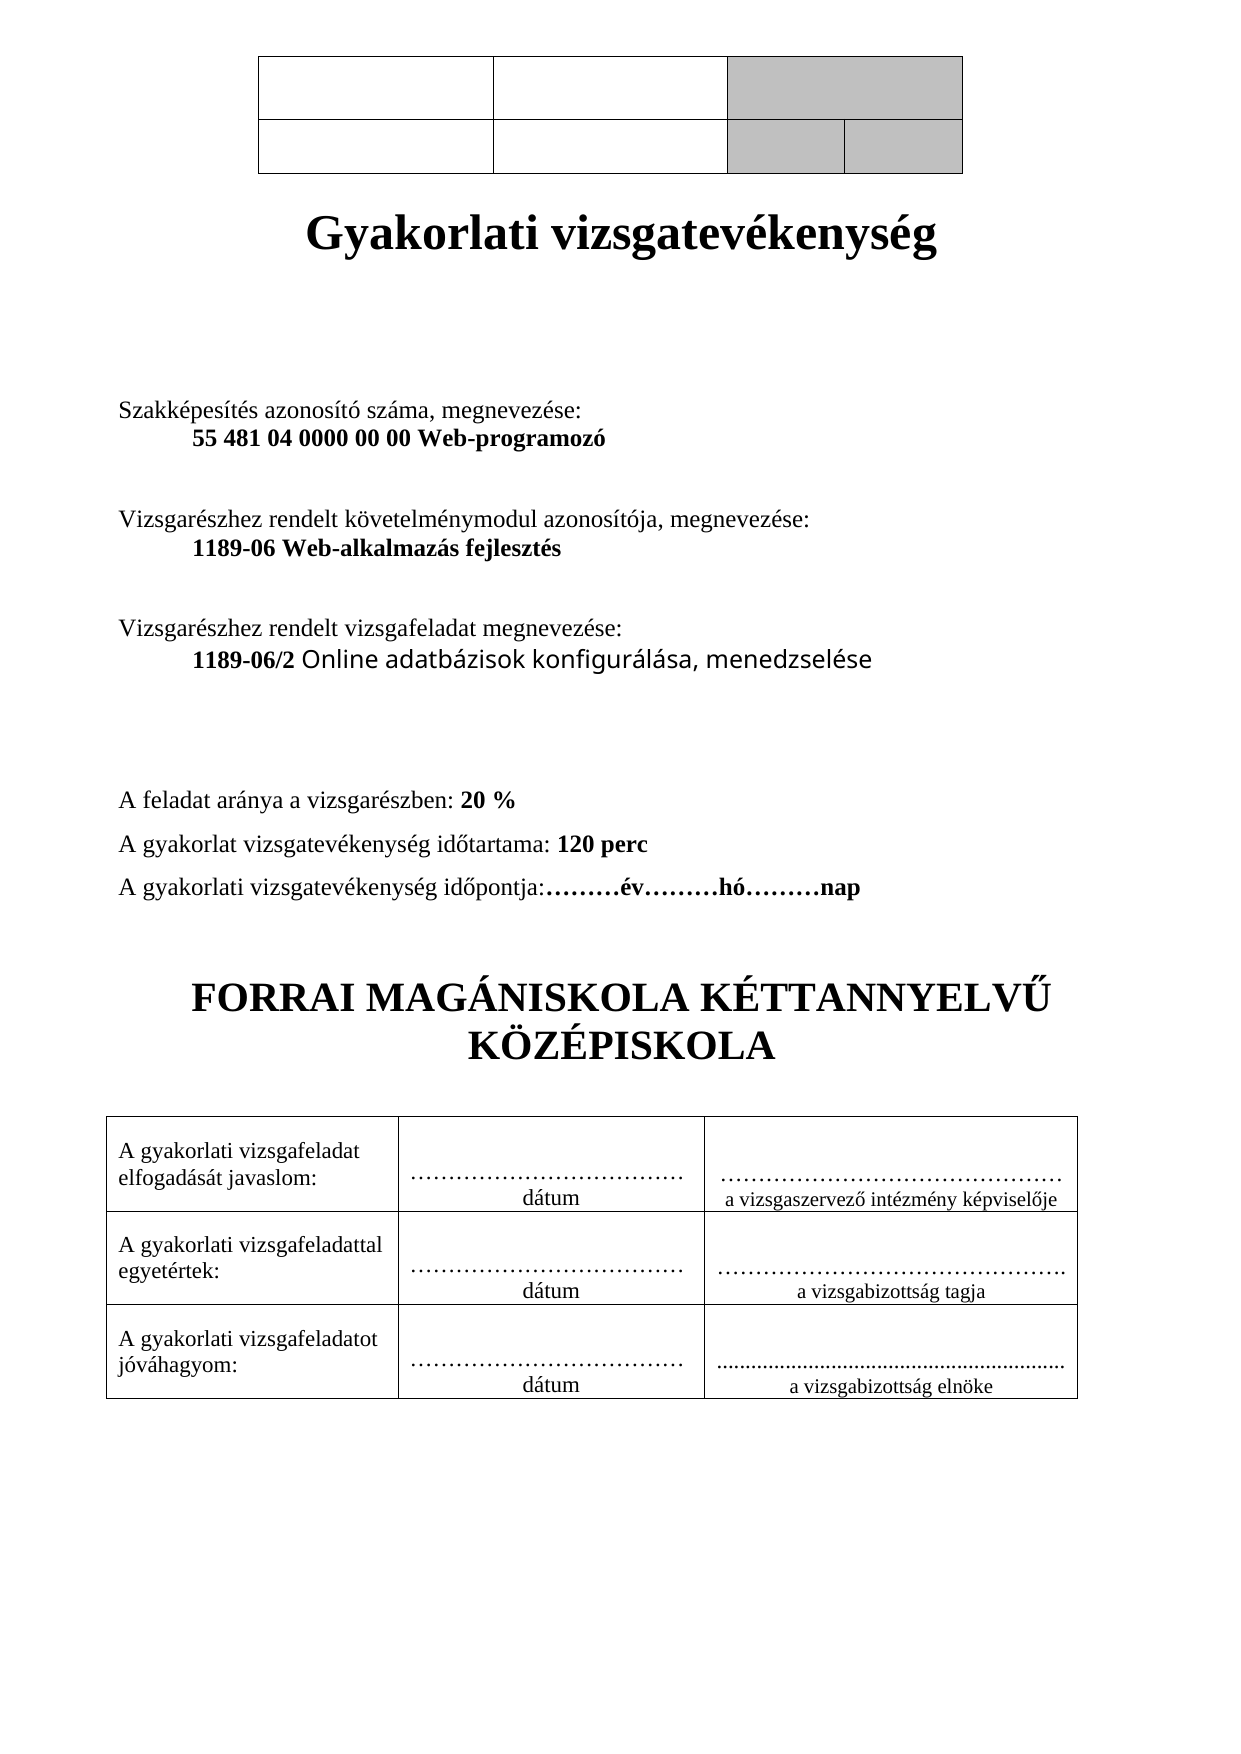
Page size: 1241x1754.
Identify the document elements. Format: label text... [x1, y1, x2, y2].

table_cell A gyakorlati vizsgafeladattal egyetértek: [107, 1212, 398, 1303]
text Forrai Magániskola kéttannyelvű középiskola [118, 972, 1125, 1068]
text Szakképesítés azonosító száma, megnevezése: [118, 395, 1125, 423]
table_cell A gyakorlati vizsgafeladatot jóváhagyom: [107, 1305, 398, 1398]
text 1189-06/2 Online adatbázisok konfigurálása, menedzselése [118, 642, 1125, 676]
table_cell ………………………………………. a vizsgabizottság tagja [705, 1212, 1077, 1303]
text A gyakorlati vizsgatevékenység időpontja:………év………hó………nap [118, 872, 1015, 901]
text A gyakorlat vizsgatevékenység időtartama: 120 perc [118, 829, 1015, 857]
table_cell ……………………………… dátum [399, 1212, 704, 1303]
text 55 481 04 0000 00 00 Web-programozó [118, 423, 1125, 452]
text Gyakorlati vizsgatevékenység [118, 203, 1125, 261]
text Vizsgarészhez rendelt vizsgafeladat megnevezése: [118, 613, 1125, 642]
table_header ……………………………………… a vizsgaszervező intézmény képviselője [705, 1117, 1077, 1211]
text A feladat aránya a vizsgarészben: 20 % [118, 786, 1015, 814]
table_header A gyakorlati vizsgafeladat elfogadását javaslom: [107, 1117, 398, 1211]
table_header ……………………………… dátum [399, 1117, 704, 1211]
table_cell ............................................................. a vizsgabizottság elnöke [705, 1305, 1077, 1398]
table_cell ……………………………… dátum [399, 1305, 704, 1398]
text 1189-06 Web-alkalmazás fejlesztés [118, 533, 1125, 562]
text Vizsgarészhez rendelt követelménymodul azonosítója, megnevezése: [118, 504, 1125, 533]
